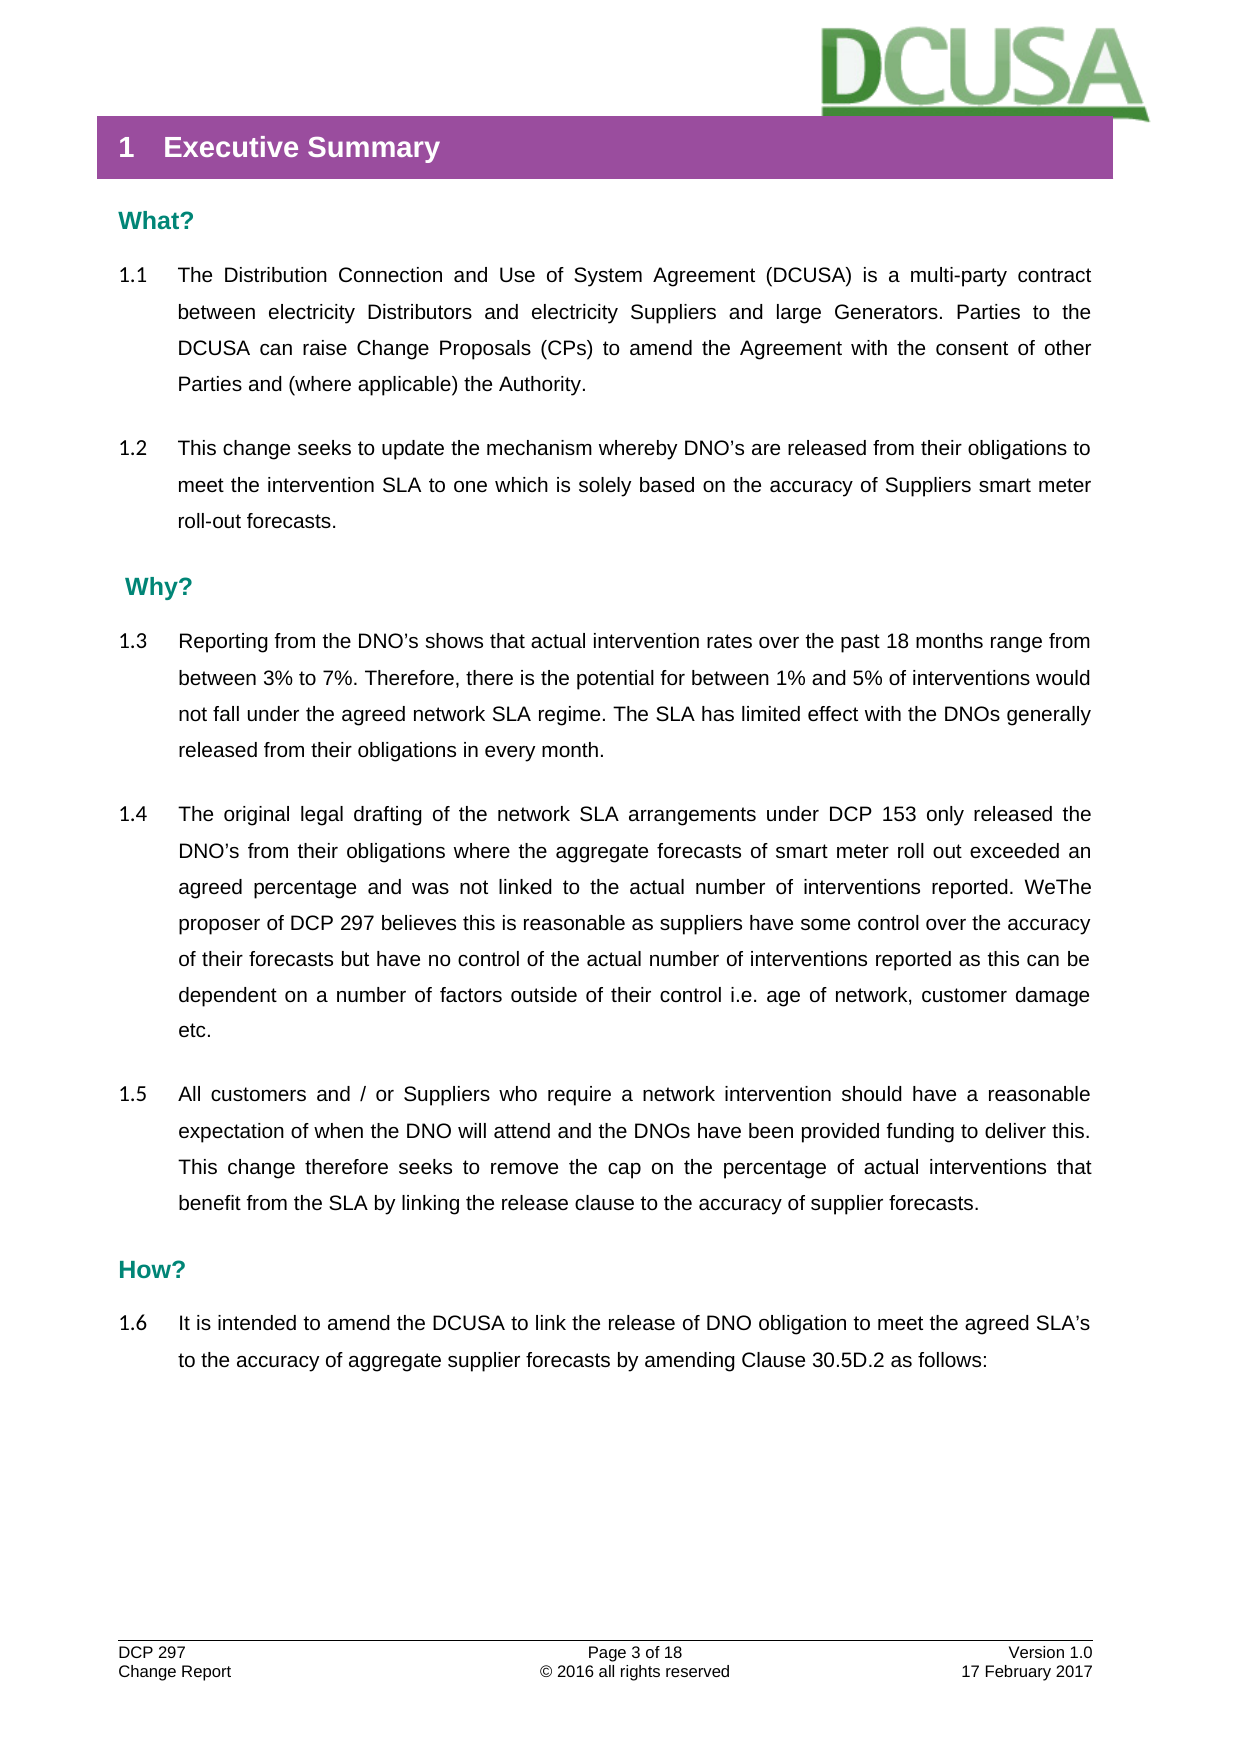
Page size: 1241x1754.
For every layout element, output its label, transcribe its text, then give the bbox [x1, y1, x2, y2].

subtitle This change seeks to update the mechanism whereby DNO’s are released from their obligations to meet the intervention SLA to one which is solely based on the accuracy of Suppliers smart meter roll-out forecasts. [118, 433, 1093, 533]
subtitle How? [118, 1252, 1093, 1283]
subtitle Executive Summary [110, 129, 1101, 166]
subtitle What? [118, 204, 1093, 235]
subtitle It is intended to amend the DCUSA to link the release of DNO obligation to meet the agreed SLA’s to the accuracy of aggregate supplier forecasts by amending Clause 30.5D.2 as follows: [118, 1308, 1093, 1372]
subtitle All customers who require a network intervention should have reasonable expectation of when the DNO will attend and the DNOs have been provided funding to deliver this. This change therefore seeks to remove the cap on the percentage of actual interventions that benefit from the SLA by linking the release clause to the accuracy of supplier forecasts. [118, 1079, 1093, 1215]
subtitle Reporting from the DNO’s shows that actual intervention rates over the past 18 months range from between 3% to 7%. Therefore, there is the potential for between 1% and 5% of interventions would not fall under the agreed network SLA regime. The SLA has limited effect with the DNOs generally released from their obligations in every month. [118, 626, 1093, 762]
picture [793, 11, 1174, 141]
subtitle The Distribution Connection and Use of System Agreement (DCUSA) is a multi-party contract between electricity Distributors and electricity Suppliers and large Generators. Parties to the DCUSA can raise Change Proposals (CPs) to amend the Agreement with the consent of other Parties and (where applicable) the Authority. [118, 260, 1093, 396]
subtitle The original legal drafting of the network SLA arrangements under DCP 153 only released the DNO’s from their obligations where the aggregate forecasts of smart meter roll out exceeded an agreed percentage and was not linked to the actual number of interventions reported. believe this is reasonable as suppliers have some control over the accuracy of their forecasts but have no control of the actual number of interventions reported as this can be dependent on a number of factors outside of their control i.e. age of network, customer damage etc. [118, 799, 1093, 1042]
subtitle Why? [118, 569, 1093, 601]
